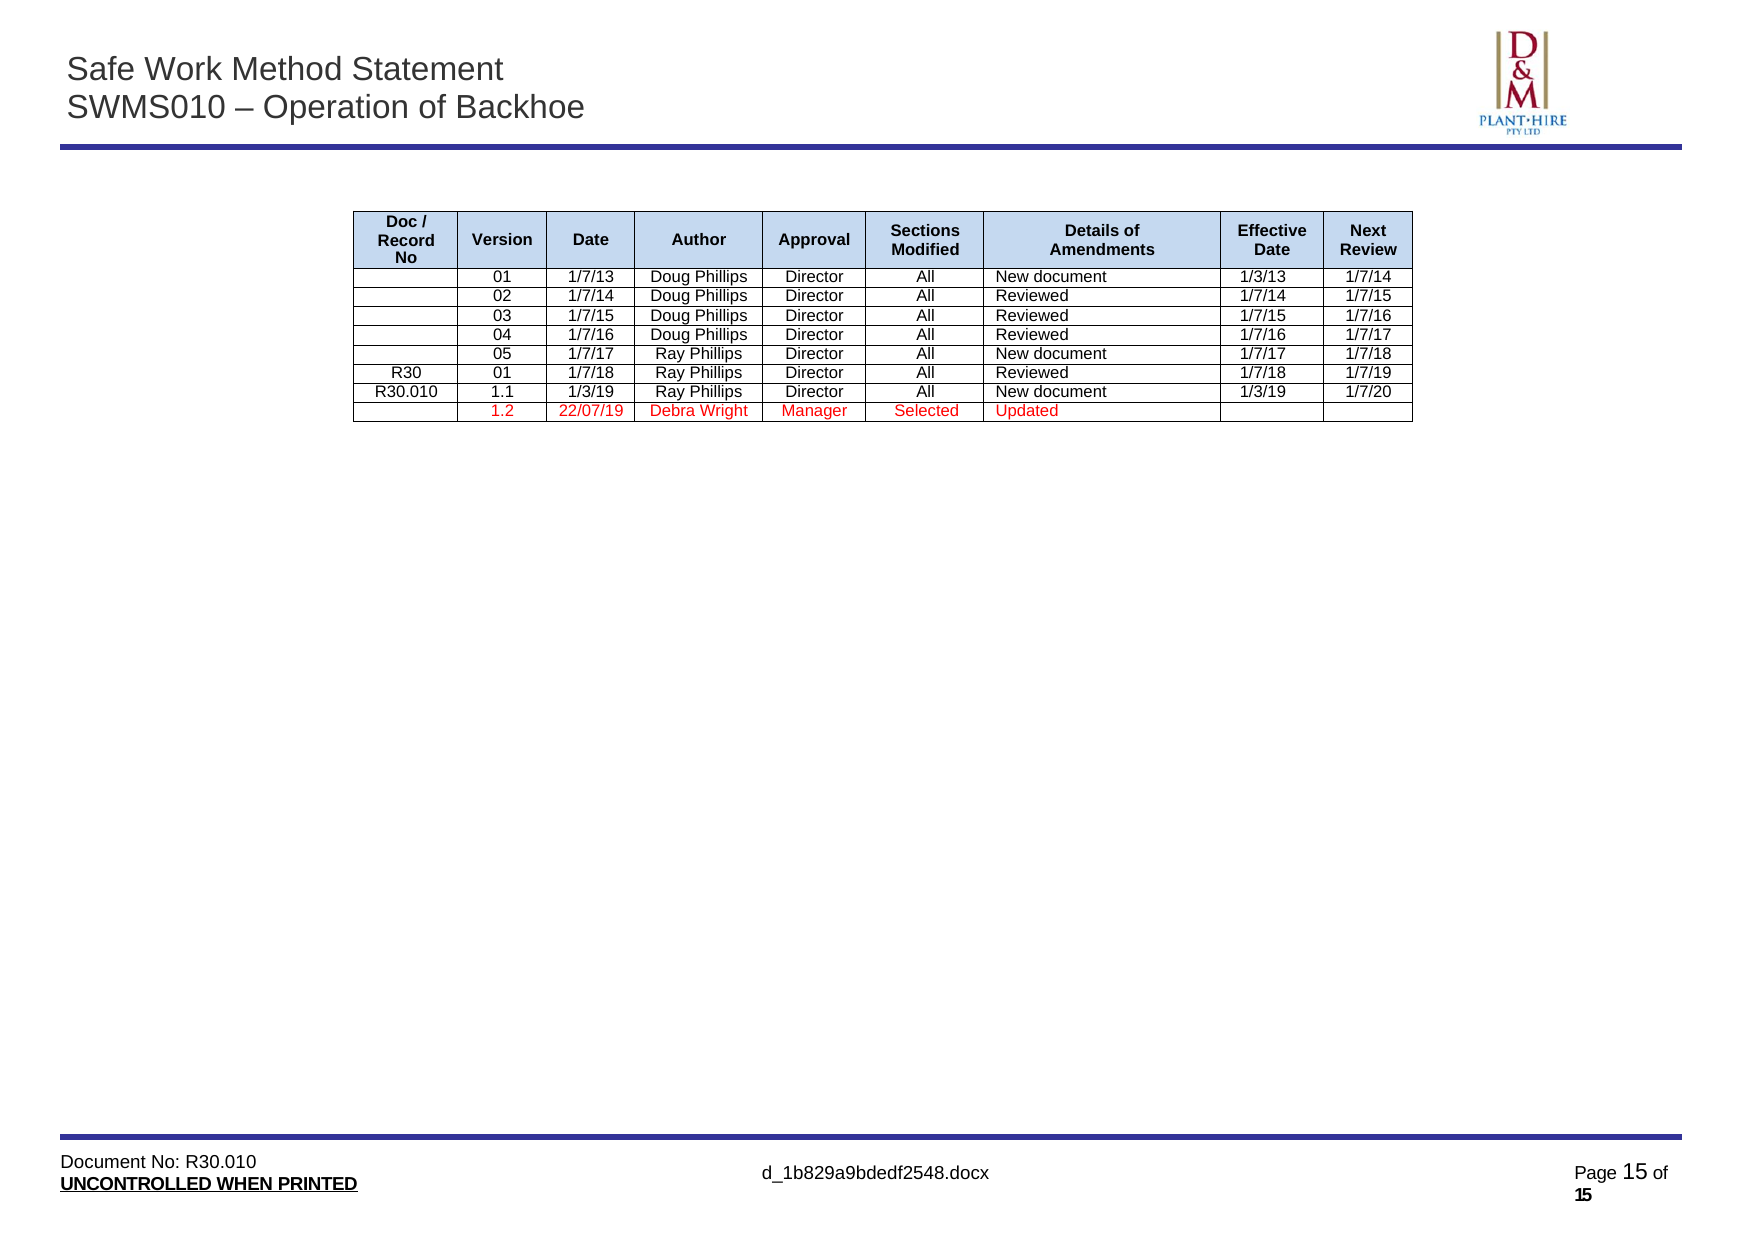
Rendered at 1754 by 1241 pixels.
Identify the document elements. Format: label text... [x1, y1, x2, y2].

picture [1476, 28, 1570, 138]
table_header Author [635, 212, 762, 268]
table_cell Director [763, 307, 865, 325]
table_cell All [866, 269, 983, 287]
table_cell 1/7/20 [1324, 384, 1412, 402]
table_cell Doug Phillips [635, 307, 762, 325]
table_cell Reviewed [984, 307, 1220, 325]
table_cell All [866, 326, 983, 344]
table_cell 1.1 [458, 384, 546, 402]
table_cell Updated [984, 403, 1220, 421]
table_cell Doug Phillips [635, 269, 762, 287]
table_cell Ray Phillips [635, 365, 762, 383]
table_header Version [458, 212, 546, 268]
table_cell 1/7/13 [547, 269, 634, 287]
table_cell Debra Wright [635, 403, 762, 421]
table_cell [1324, 403, 1412, 421]
table_cell Ray Phillips [635, 384, 762, 402]
table_cell New document [984, 346, 1220, 364]
table_cell 1/7/14 [1221, 288, 1323, 306]
table_cell 01 [458, 269, 546, 287]
table_header Effective Date [1221, 212, 1323, 268]
table_header Sections Modified [866, 212, 983, 268]
table_cell Reviewed [984, 365, 1220, 383]
table_cell All [866, 365, 983, 383]
table_cell All [866, 288, 983, 306]
table_cell Director [763, 384, 865, 402]
table_cell 1/7/14 [1324, 269, 1412, 287]
table_cell 1/7/15 [1324, 288, 1412, 306]
table_cell All [866, 384, 983, 402]
table_cell Director [763, 365, 865, 383]
table_cell 05 [458, 346, 546, 364]
table_cell 1.2 [458, 403, 546, 421]
table_cell 1/3/13 [1221, 269, 1323, 287]
table_cell 03 [458, 307, 546, 325]
table_header Doc / Record No [354, 212, 457, 268]
table_cell 1/3/19 [1221, 384, 1323, 402]
table_cell Director [763, 269, 865, 287]
table_cell Doug Phillips [635, 288, 762, 306]
table_header Date [547, 212, 634, 268]
table_cell New document [984, 269, 1220, 287]
table_cell 1/7/19 [1324, 365, 1412, 383]
table_cell [354, 403, 457, 421]
table_cell Director [763, 346, 865, 364]
table_cell 1/7/16 [547, 326, 634, 344]
table_cell R30 [354, 365, 457, 383]
table_cell Manager [763, 403, 865, 421]
table_cell 1/7/18 [1221, 365, 1323, 383]
table_cell [354, 288, 457, 306]
table_cell Director [763, 326, 865, 344]
table_cell [1221, 403, 1323, 421]
table_cell [354, 326, 457, 344]
table_cell Reviewed [984, 288, 1220, 306]
table_cell R30.010 [354, 384, 457, 402]
table_cell 22/07/19 [547, 403, 634, 421]
table_cell Ray Phillips [635, 346, 762, 364]
table_cell Reviewed [984, 326, 1220, 344]
table_cell 1/7/17 [1221, 346, 1323, 364]
table_cell 02 [458, 288, 546, 306]
table_cell Director [763, 288, 865, 306]
table_cell Selected [866, 403, 983, 421]
table_cell Doug Phillips [635, 326, 762, 344]
table_cell All [866, 307, 983, 325]
table_cell 1/7/15 [547, 307, 634, 325]
table_cell 1/7/17 [547, 346, 634, 364]
table_cell 1/3/19 [547, 384, 634, 402]
table_header Next Review [1324, 212, 1412, 268]
table_cell 1/7/18 [547, 365, 634, 383]
table_cell 1/7/15 [1221, 307, 1323, 325]
table_cell 01 [458, 365, 546, 383]
table_cell [354, 307, 457, 325]
table_header Details of Amendments [984, 212, 1220, 268]
table_cell 1/7/14 [547, 288, 634, 306]
table_cell 04 [458, 326, 546, 344]
table_cell All [866, 346, 983, 364]
table_cell 1/7/16 [1324, 307, 1412, 325]
table_header Approval [763, 212, 865, 268]
table_cell 1/7/16 [1221, 326, 1323, 344]
table_cell 1/7/17 [1324, 326, 1412, 344]
table_cell New document [984, 384, 1220, 402]
table_cell [354, 269, 457, 287]
table_cell [354, 346, 457, 364]
table_cell 1/7/18 [1324, 346, 1412, 364]
